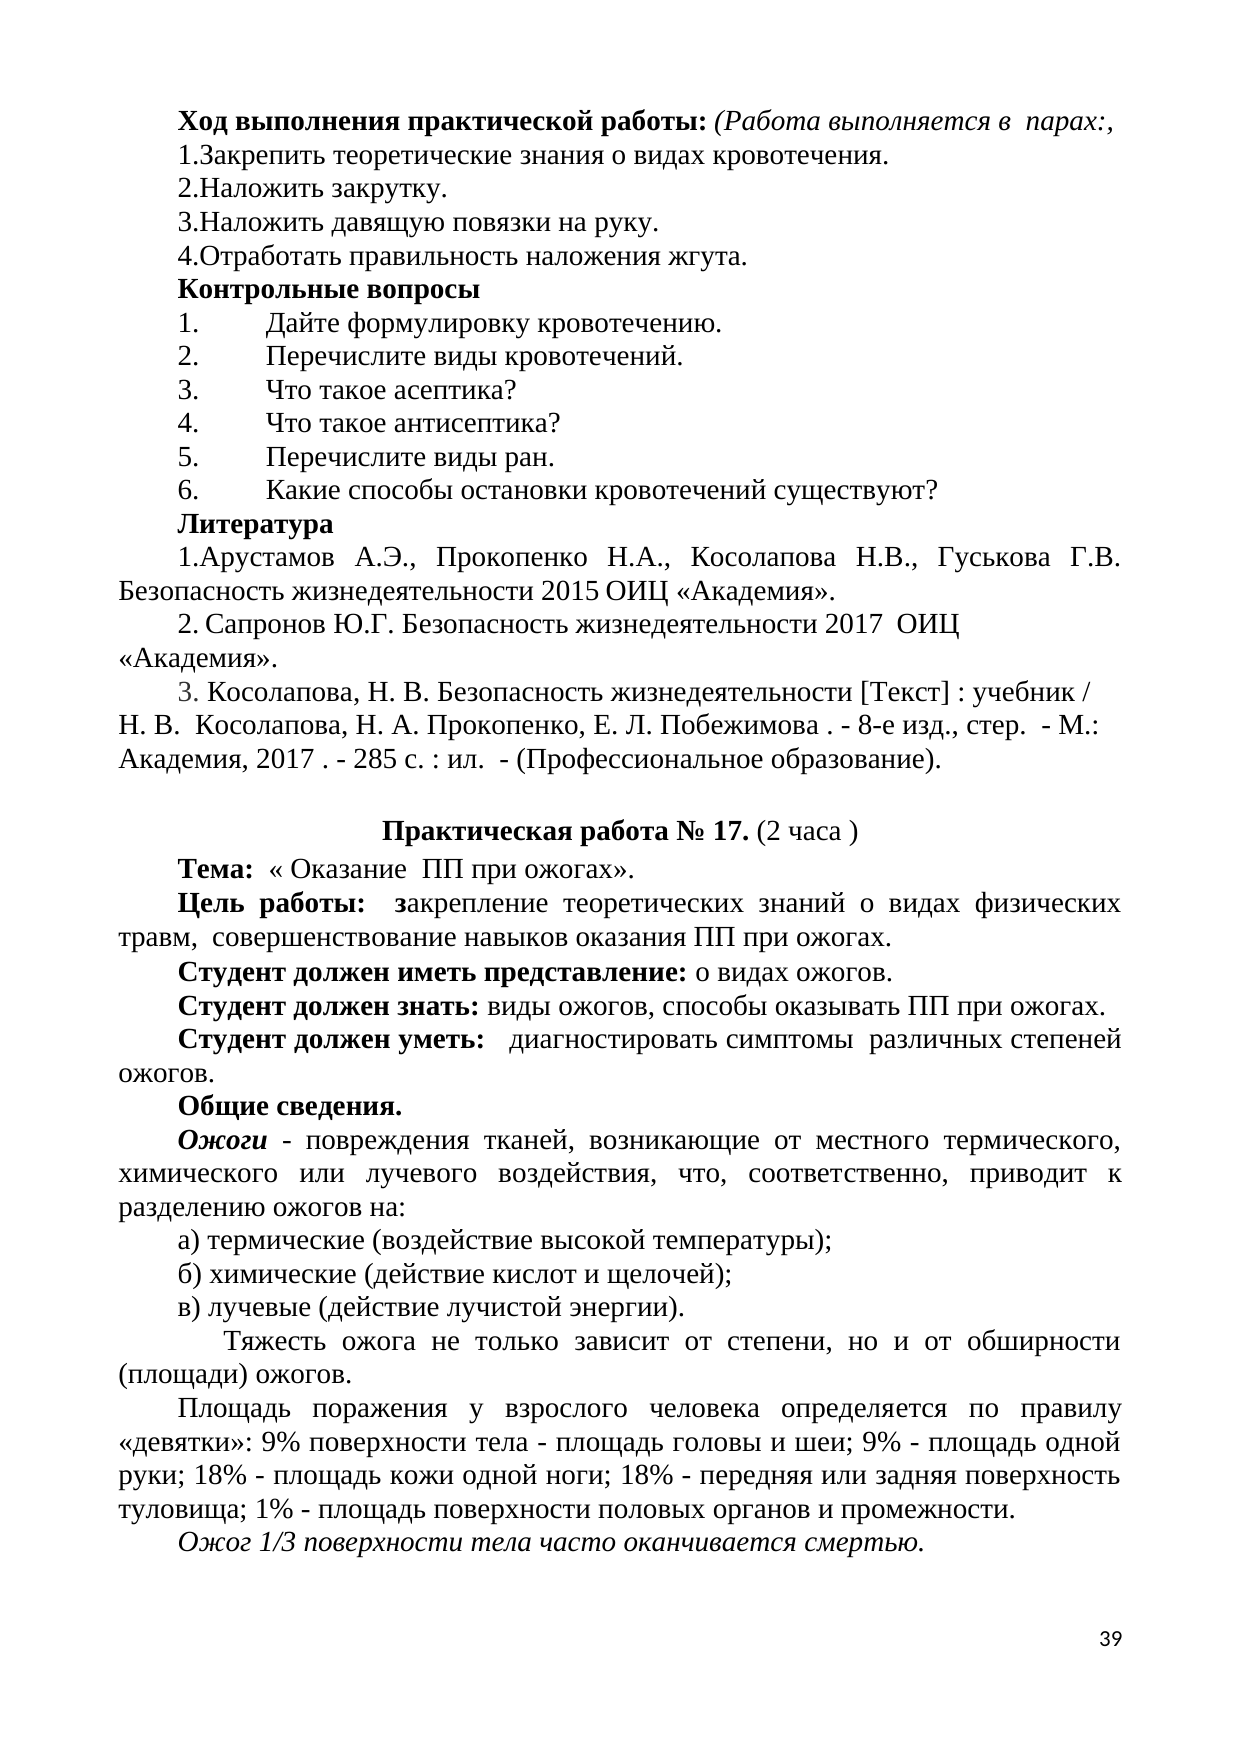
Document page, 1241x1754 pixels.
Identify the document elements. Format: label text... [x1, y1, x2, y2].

text Площадь поражения у взрослого человека определяется по правилу «девятки»: 9% поверхности тела - площадь головы и шеи; 9% - площадь одной руки; 18% - площадь кожи одной ноги; 18% - передняя или задняя поверхность туловища; 1% - площадь поверхности половых органов и промежности. [118, 1390, 1122, 1524]
text Практическая работа № 17. (2 часа ) [118, 813, 1122, 846]
list Что такое антисептика? [118, 405, 1122, 439]
text Общие сведения. [118, 1088, 1122, 1122]
text Студент должен иметь представление: о видах ожогов. [118, 954, 1122, 988]
text Студент должен уметь: диагностировать симптомы различных степеней ожогов. [118, 1021, 1122, 1088]
list 4.Отработать правильность наложения жгута. [118, 238, 1122, 271]
text а) термические (воздействие высокой температуры); [118, 1222, 1122, 1256]
text 3.Наложить давящую повязки на руку. [118, 204, 1122, 238]
text Ход выполнения практической работы: (Работа выполняется в парах:, [118, 103, 1122, 137]
text Контрольные вопросы [118, 271, 1122, 305]
text 2. Сапронов Ю.Г. Безопасность жизнедеятельности 2017 ОИЦ «Академия». [118, 607, 1122, 674]
text Ожоги - повреждения тканей, возникающие от местного термического, химического или лучевого воздействия, что, соответственно, приводит к разделению ожогов на: [118, 1122, 1122, 1222]
list Что такое асептика? [118, 372, 1122, 405]
list Какие способы остановки кровотечений существуют? [118, 472, 1122, 506]
text Ожог 1/3 поверхности тела часто оканчивается смертью. [118, 1524, 1122, 1558]
list Перечислите виды кровотечений. [118, 338, 1122, 372]
text б) химические (действие кислот и щелочей); [118, 1256, 1122, 1289]
list Перечислите виды ран. [118, 439, 1122, 472]
list Дайте формулировку кровотечению. [118, 305, 1122, 338]
text Цель работы: закрепление теоретических знаний о видах физических травм, совершенствование навыков оказания ПП при ожогах. [118, 885, 1122, 954]
text Студент должен знать: виды ожогов, способы оказывать ПП при ожогах. [118, 988, 1122, 1021]
text 1.Закрепить теоретические знания о видах кровотечения. [118, 137, 1122, 171]
text 2.Наложить закрутку. [118, 171, 1122, 204]
text в) лучевые (действие лучистой энергии). [118, 1289, 1122, 1323]
text Тяжесть ожога не только зависит от степени, но и от обширности (площади) ожогов. [118, 1323, 1122, 1390]
text 3. Косолапова, Н. В. Безопасность жизнедеятельности [Текст] : учебник / Н. В. Косолапова, Н. А. Прокопенко, Е. Л. Побежимова . - 8-е изд., стер. - М.: Академия, 2017 . - 285 с. : ил. - (Профессиональное образование). [118, 674, 1122, 774]
text Тема: « Оказание ПП при ожогах». [118, 851, 1122, 885]
text Литература [118, 506, 1122, 539]
text 1.Арустамов А.Э., Прокопенко Н.А., Косолапова Н.В., Гуськова Г.В. Безопасность жизнедеятельности 2015 ОИЦ «Академия». [118, 539, 1122, 607]
